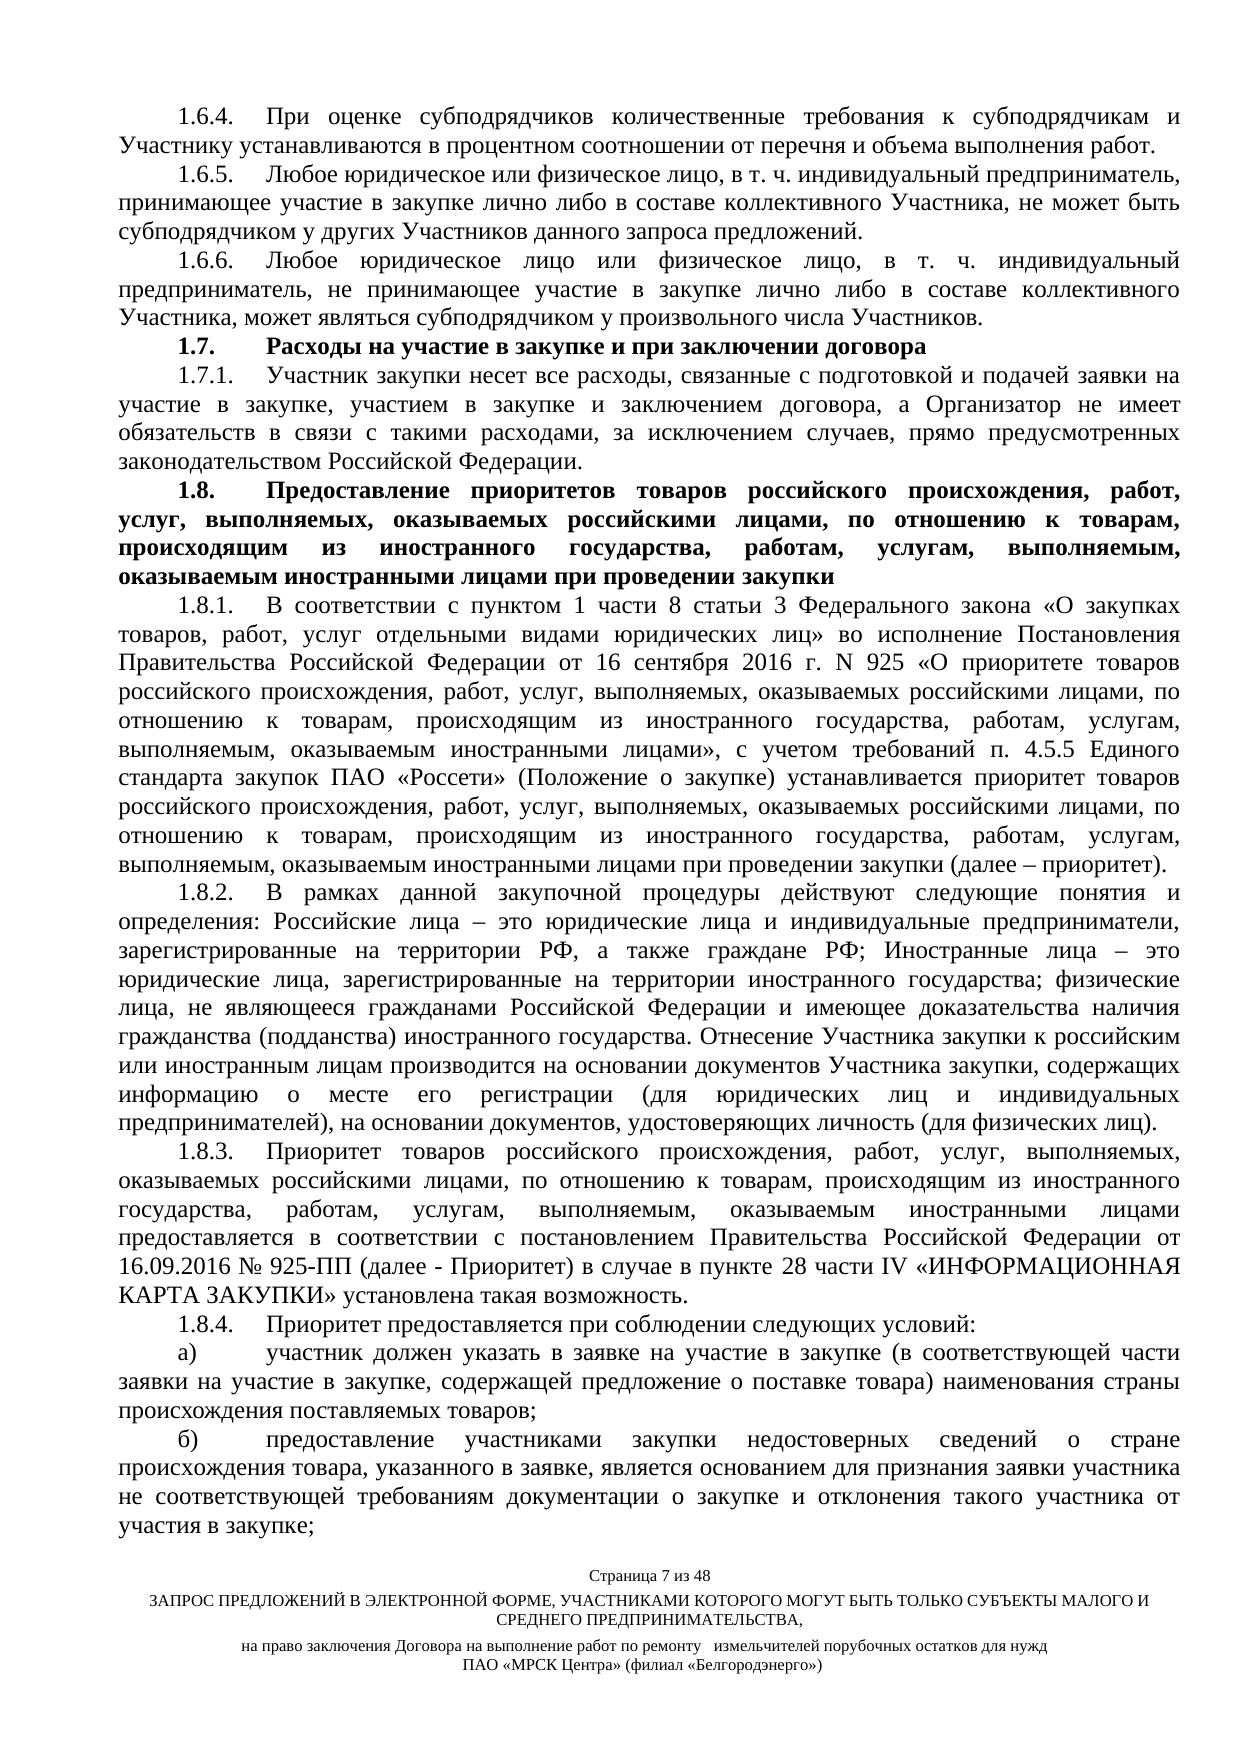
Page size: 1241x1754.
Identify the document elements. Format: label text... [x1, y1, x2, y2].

subtitle В соответствии с пунктом 1 части 8 статьи 3 Федерального закона «О закупках товаров, работ, услуг отдельными видами юридических лиц» во исполнение Постановления Правительства Российской Федерации от 16 сентября 2016 г. N 925 «О приоритете товаров российского происхождения, работ, услуг, выполняемых, оказываемых российскими лицами, по отношению к товарам, происходящим из иностранного государства, работам, услугам, выполняемым, оказываемым иностранными лицами», с учетом требований п. 4.5.5 Единого стандарта закупок ПАО «Россети» (Положение о закупке) устанавливается приоритет товаров российского происхождения, работ, услуг, выполняемых, оказываемых российскими лицами, по отношению к товарам, происходящим из иностранного государства, работам, услугам, выполняемым, оказываемым иностранными лицами при проведении закупки (далее – приоритет). [118, 590, 1181, 877]
list участник должен указать в заявке на участие в закупке (в соответствующей части заявки на участие в закупке, содержащей предложение о поставке товара) наименования страны происхождения поставляемых товаров; [118, 1337, 1181, 1424]
subtitle Приоритет товаров российского происхождения, работ, услуг, выполняемых, оказываемых российскими лицами, по отношению к товарам, происходящим из иностранного государства, работам, услугам, выполняемым, оказываемым иностранными лицами предоставляется в соответствии с постановлением Правительства Российской Федерации от 16.09.2016 № 925-ПП (далее - Приоритет) в случае в пункте 28 части IV «ИНФОРМАЦИОННАЯ КАРТА ЗАКУПКИ» установлена такая возможность. [118, 1136, 1181, 1309]
subtitle Участник закупки несет все расходы, связанные с подготовкой и подачей заявки на участие в закупке, участием в закупке и заключением договора, а Организатор не имеет обязательств в связи с такими расходами, за исключением случаев, прямо предусмотренных законодательством Российской Федерации. [118, 360, 1181, 475]
subtitle Любое юридическое лицо или физическое лицо, в т. ч. индивидуальный предприниматель, не принимающее участие в закупке лично либо в составе коллективного Участника, может являться субподрядчиком у произвольного числа Участников. [118, 245, 1181, 331]
list предоставление участниками закупки недостоверных сведений о стране происхождения товара, указанного в заявке, является основанием для признания заявки участника не соответствующей требованиям документации о закупке и отклонения такого участника от участия в закупке; [118, 1424, 1181, 1539]
subtitle При оценке субподрядчиков количественные требования к субподрядчикам и Участнику устанавливаются в процентном соотношении от перечня и объема выполнения работ. [118, 101, 1181, 159]
subtitle Предоставление приоритетов товаров российского происхождения, работ, услуг, выполняемых, оказываемых российскими лицами, по отношению к товарам, происходящим из иностранного государства, работам, услугам, выполняемым, оказываемым иностранными лицами при проведении закупки [118, 475, 1181, 590]
subtitle Приоритет предоставляется при соблюдении следующих условий: [118, 1309, 1181, 1337]
subtitle Любое юридическое или физическое лицо, в т. ч. индивидуальный предприниматель, принимающее участие в закупке лично либо в составе коллективного Участника, не может быть субподрядчиком у других Участников данного запроса предложений. [118, 159, 1181, 245]
subtitle Расходы на участие в закупке и при заключении договора [118, 331, 1181, 360]
subtitle В рамках данной закупочной процедуры действуют следующие понятия и определения: Российские лица – это юридические лица и индивидуальные предприниматели, зарегистрированные на территории РФ, а также граждане РФ; Иностранные лица – это юридические лица, зарегистрированные на территории иностранного государства; физические лица, не являющееся гражданами Российской Федерации и имеющее доказательства наличия гражданства (подданства) иностранного государства. Отнесение Участника закупки к российским или иностранным лицам производится на основании документов Участника закупки, содержащих информацию о месте его регистрации (для юридических лиц и индивидуальных предпринимателей), на основании документов, удостоверяющих личность (для физических лиц). [118, 877, 1181, 1136]
